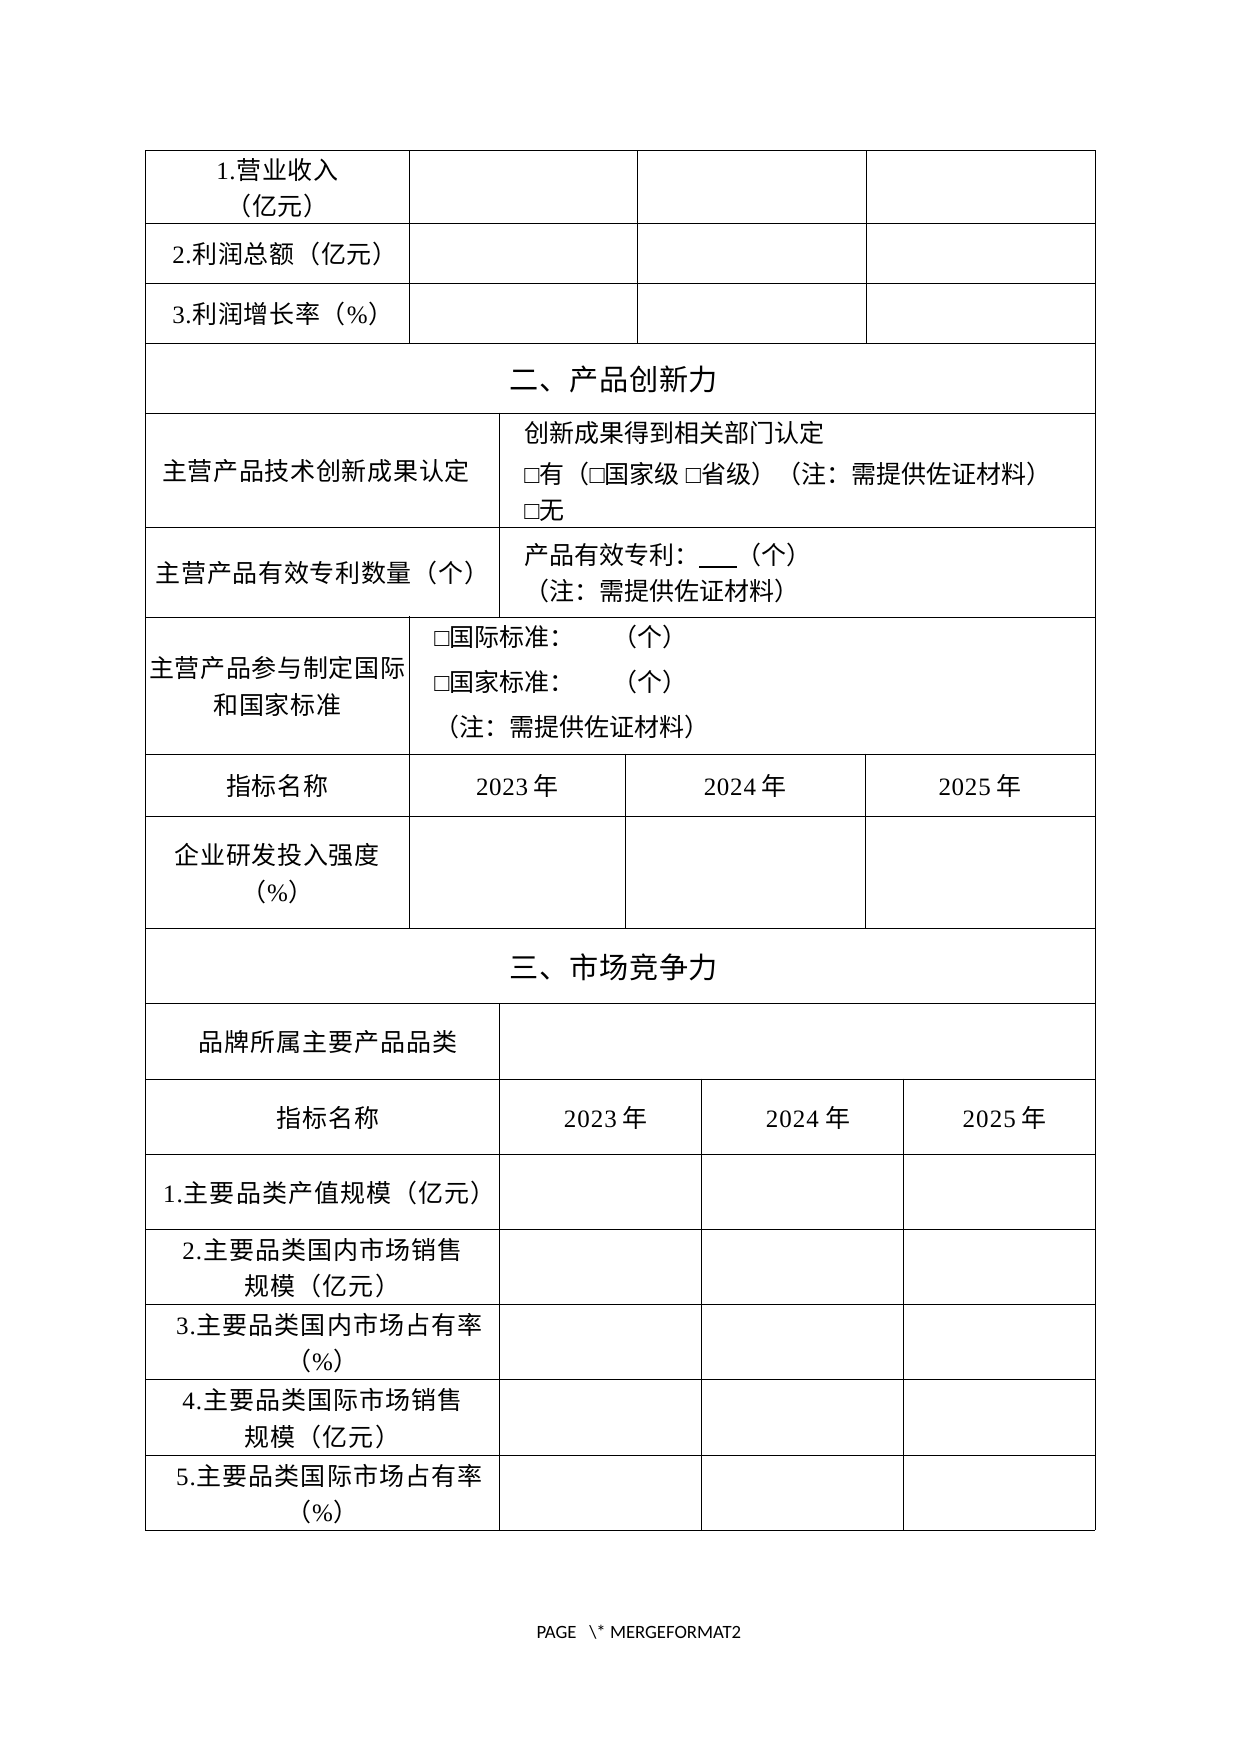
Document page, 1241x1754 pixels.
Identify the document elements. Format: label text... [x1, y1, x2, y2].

table_cell 2025年 [904, 1080, 1095, 1154]
table_cell □国际标准： （个） □国家标准： （个） （注：需提供佐证材料） [410, 618, 1095, 753]
table_cell 主营产品参与制定国际和国家标准 [146, 618, 409, 753]
table_cell [410, 224, 637, 283]
table_cell 1.收入 （亿元） [146, 151, 409, 223]
table_cell 2023年 [410, 755, 625, 816]
table_cell [866, 817, 1095, 928]
table_cell [638, 284, 866, 343]
table_cell [904, 1155, 1095, 1229]
table_cell [500, 1155, 701, 1229]
table_cell 2025年 [866, 755, 1095, 816]
table_cell [626, 817, 865, 928]
table_cell [904, 1230, 1095, 1304]
table_cell 2024年 [626, 755, 865, 816]
table_cell [500, 1380, 701, 1454]
table_cell 1.主要品类产值规模（亿元） [146, 1155, 499, 1229]
table_cell 3.主要品类国内市场占有率（%） [146, 1305, 499, 1379]
table_cell [904, 1456, 1095, 1530]
table_cell 2.利润总额（亿元） [146, 224, 409, 283]
table_cell [702, 1456, 903, 1530]
table_cell [638, 151, 866, 223]
table_cell [500, 1456, 701, 1530]
table_cell 品牌所属主要产品品类 [146, 1004, 499, 1078]
table_cell [867, 224, 1095, 283]
table_cell [500, 1305, 701, 1379]
table_cell [702, 1305, 903, 1379]
table_cell [867, 151, 1095, 223]
table_cell 指标名称 [146, 1080, 499, 1154]
table_cell 2.主要品类国内市场销售 规模（亿元） [146, 1230, 499, 1304]
table_cell [904, 1305, 1095, 1379]
table_cell 主营产品技术创新成果认定 [146, 414, 499, 527]
table_cell 指标名称 [146, 755, 409, 816]
table_cell [410, 151, 637, 223]
table_cell 三、市场竞争力 [146, 929, 1095, 1003]
table_cell 5.主要品类国际市场占有率（%） [146, 1456, 499, 1530]
table_cell [410, 817, 625, 928]
table_cell [904, 1380, 1095, 1454]
table_cell [500, 1004, 1095, 1078]
table_cell 2023年 [500, 1080, 701, 1154]
table_cell [410, 284, 637, 343]
table_cell [500, 1230, 701, 1304]
table_cell 4.主要品类国际市场销售 规模（亿元） [146, 1380, 499, 1454]
table_cell [702, 1380, 903, 1454]
table_cell 二、产品创新力 [146, 344, 1095, 413]
table_cell 3.利润增长率（%） [146, 284, 409, 343]
table_cell [867, 284, 1095, 343]
table_cell 主营产品有效专利数量（个） [146, 528, 499, 616]
table_cell 2024年 [702, 1080, 903, 1154]
table_cell 创新成果得到相关部门认定 □有（□国家级 □省级）（注：需提供佐证材料） □无 [500, 414, 1095, 527]
table_cell 产品有效专利： （个） （注：需提供佐证材料） [500, 528, 1095, 616]
table_cell 企业研发投入强度 （%） [146, 817, 409, 928]
table_cell [702, 1155, 903, 1229]
table_cell [702, 1230, 903, 1304]
table_cell [638, 224, 866, 283]
